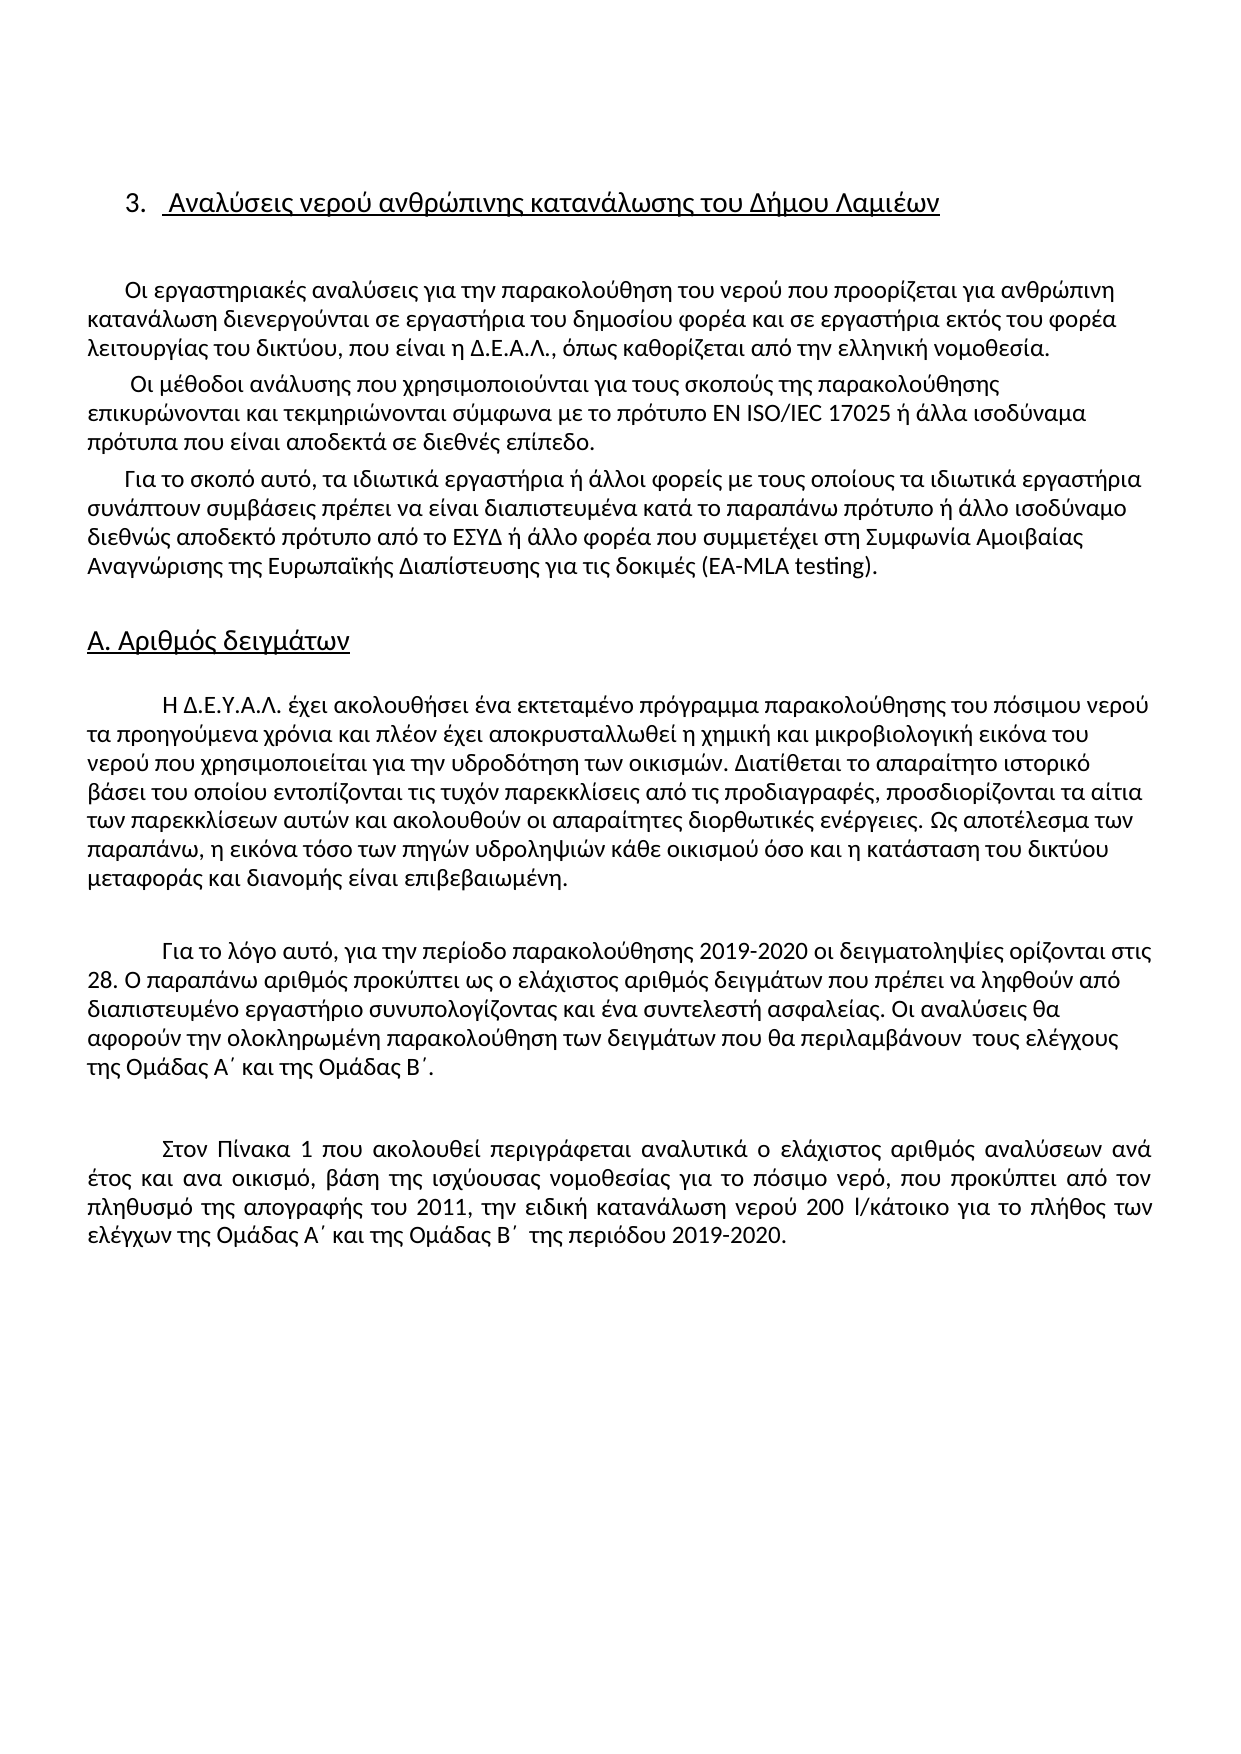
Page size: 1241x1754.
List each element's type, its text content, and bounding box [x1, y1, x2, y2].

text Για το λόγο αυτό, για την περίοδο παρακολούθησης 2019-2020 οι δειγματοληψίες ορίζονται στις 28. Ο παραπάνω αριθμός προκύπτει ως ο ελάχιστος αριθμός δειγμάτων που πρέπει να ληφθούν από διαπιστευμένο εργαστήριο συνυπολογίζοντας και ένα συντελεστή ασφαλείας. Οι αναλύσεις θα αφορούν την ολοκληρωμένη παρακολούθηση των δειγμάτων που θα περιλαμβάνουν τους ελέγχους της Ομάδας Α΄ και της Ομάδας Β΄. [87, 937, 1153, 1081]
text Οι μέθοδοι ανάλυσης που χρησιμοποιούνται για τους σκοπούς της παρακολούθησης επικυρώνονται και τεκμηριώνονται σύμφωνα με το πρότυπο EN ISO/IEC 17025 ή άλλα ισοδύναμα πρότυπα που είναι αποδεκτά σε διεθνές επίπεδο. [87, 370, 1153, 457]
text Η Δ.Ε.Υ.Α.Λ. έχει ακολουθήσει ένα εκτεταμένο πρόγραμμα παρακολούθησης του πόσιμου νερού τα προηγούμενα χρόνια και πλέον έχει αποκρυσταλλωθεί η χημική και μικροβιολογική εικόνα του νερού που χρησιμοποιείται για την υδροδότηση των οικισμών. Διατίθεται το απαραίτητο ιστορικό βάσει του οποίου εντοπίζονται τις τυχόν παρεκκλίσεις από τις προδιαγραφές, προσδιορίζονται τα αίτια των παρεκκλίσεων αυτών και ακολουθούν οι απαραίτητες διορθωτικές ενέργειες. Ως αποτέλεσμα των παραπάνω, η εικόνα τόσο των πηγών υδροληψιών κάθε οικισμού όσο και η κατάσταση του δικτύου μεταφοράς και διανομής είναι επιβεβαιωμένη. [87, 690, 1153, 893]
text Α. Αριθμός δειγμάτων [87, 622, 1153, 657]
text Στον Πίνακα 1 που ακολουθεί περιγράφεται αναλυτικά ο ελάχιστος αριθμός αναλύσεων ανά έτος και ανα οικισμό, βάση της ισχύουσας νομοθεσίας για το πόσιμο νερό, που προκύπτει από τον πληθυσμό της απογραφής του 2011, την ειδική κατανάλωση νερού 200 l/κάτοικο για το πλήθος των ελέγχων της Ομάδας Α΄ και της Ομάδας Β΄ της περιόδου 2019-2020. [87, 1135, 1153, 1249]
list Αναλύσεις νερού ανθρώπινης κατανάλωσης του Δήμου Λαμιέων [124, 184, 1153, 219]
text Για το σκοπό αυτό, τα ιδιωτικά εργαστήρια ή άλλοι φορείς με τους οποίους τα ιδιωτικά εργαστήρια συνάπτουν συμβάσεις πρέπει να είναι διαπιστευμένα κατά το παραπάνω πρότυπο ή άλλο ισοδύναμο διεθνώς αποδεκτό πρότυπο από το ΕΣΥΔ ή άλλο φορέα που συμμετέχει στη Συμφωνία Αμοιβαίας Αναγνώρισης της Ευρωπαϊκής Διαπίστευσης για τις δοκιμές (EA-MLA testing). [87, 464, 1153, 580]
text Οι εργαστηριακές αναλύσεις για την παρακολούθηση του νερού που προορίζεται για ανθρώπινη κατανάλωση διενεργούνται σε εργαστήρια του δημοσίου φορέα και σε εργαστήρια εκτός του φορέα λειτουργίας του δικτύου, που είναι η Δ.Ε.Α.Λ., όπως καθορίζεται από την ελληνική νομοθεσία. [87, 275, 1153, 362]
